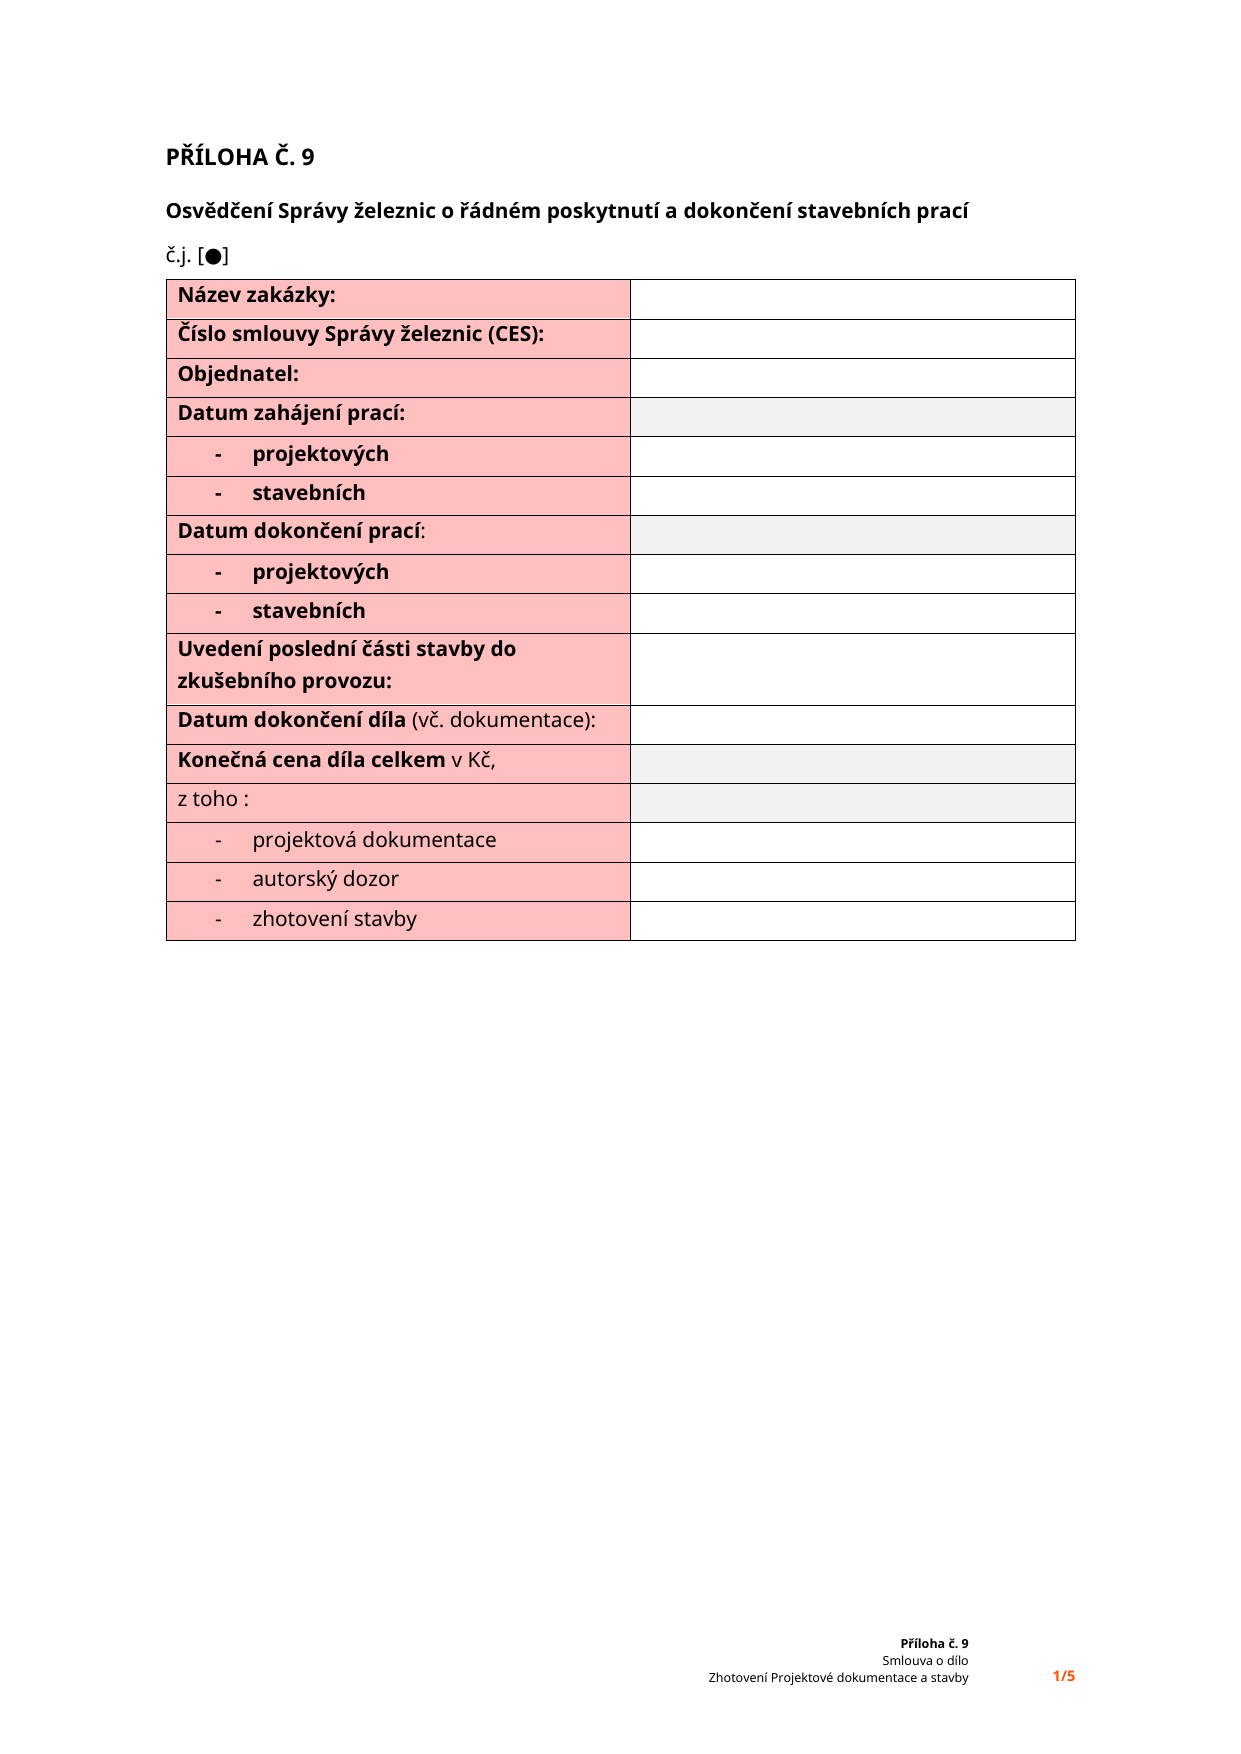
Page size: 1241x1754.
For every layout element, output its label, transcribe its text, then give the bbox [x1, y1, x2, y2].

table_cell [631, 863, 1075, 901]
table_cell projektových [167, 555, 630, 593]
table_cell [631, 477, 1075, 515]
table_cell Číslo smlouvy Správy železnic (CES): [167, 320, 630, 358]
table_cell Uvedení poslední části stavby do zkušebního provozu: [167, 634, 630, 704]
table_cell [631, 634, 1075, 704]
table_cell [631, 745, 1075, 783]
table_cell projektová dokumentace [167, 823, 630, 862]
text č.j. [●] [165, 240, 1075, 269]
table_cell [631, 555, 1075, 593]
table_cell z toho : [167, 784, 630, 822]
table_cell [631, 706, 1075, 744]
table_cell [631, 320, 1075, 358]
table_cell autorský dozor [167, 863, 630, 901]
table_cell Datum dokončení prací: [167, 516, 630, 554]
table_cell Datum dokončení díla (vč. dokumentace): [167, 706, 630, 744]
table_cell [631, 902, 1075, 940]
table_header [631, 280, 1075, 318]
table_cell [631, 359, 1075, 397]
table_cell [631, 594, 1075, 633]
table_cell [631, 784, 1075, 822]
table_cell [631, 437, 1075, 476]
table_cell Konečná cena díla celkem v Kč, [167, 745, 630, 783]
table_cell [631, 398, 1075, 436]
table_cell [631, 823, 1075, 862]
table_cell [631, 516, 1075, 554]
table_cell zhotovení stavby [167, 902, 630, 940]
table_cell Datum zahájení prací: [167, 398, 630, 436]
table_header Název zakázky: [167, 280, 630, 318]
table_cell stavebních [167, 477, 630, 515]
text Osvědčení Správy železnic o řádném poskytnutí a dokončení stavebních prací [165, 197, 1075, 225]
table_cell stavebních [167, 594, 630, 633]
text Příloha č. 9 [165, 141, 1075, 173]
table_cell Objednatel: [167, 359, 630, 397]
table_cell projektových [167, 437, 630, 476]
